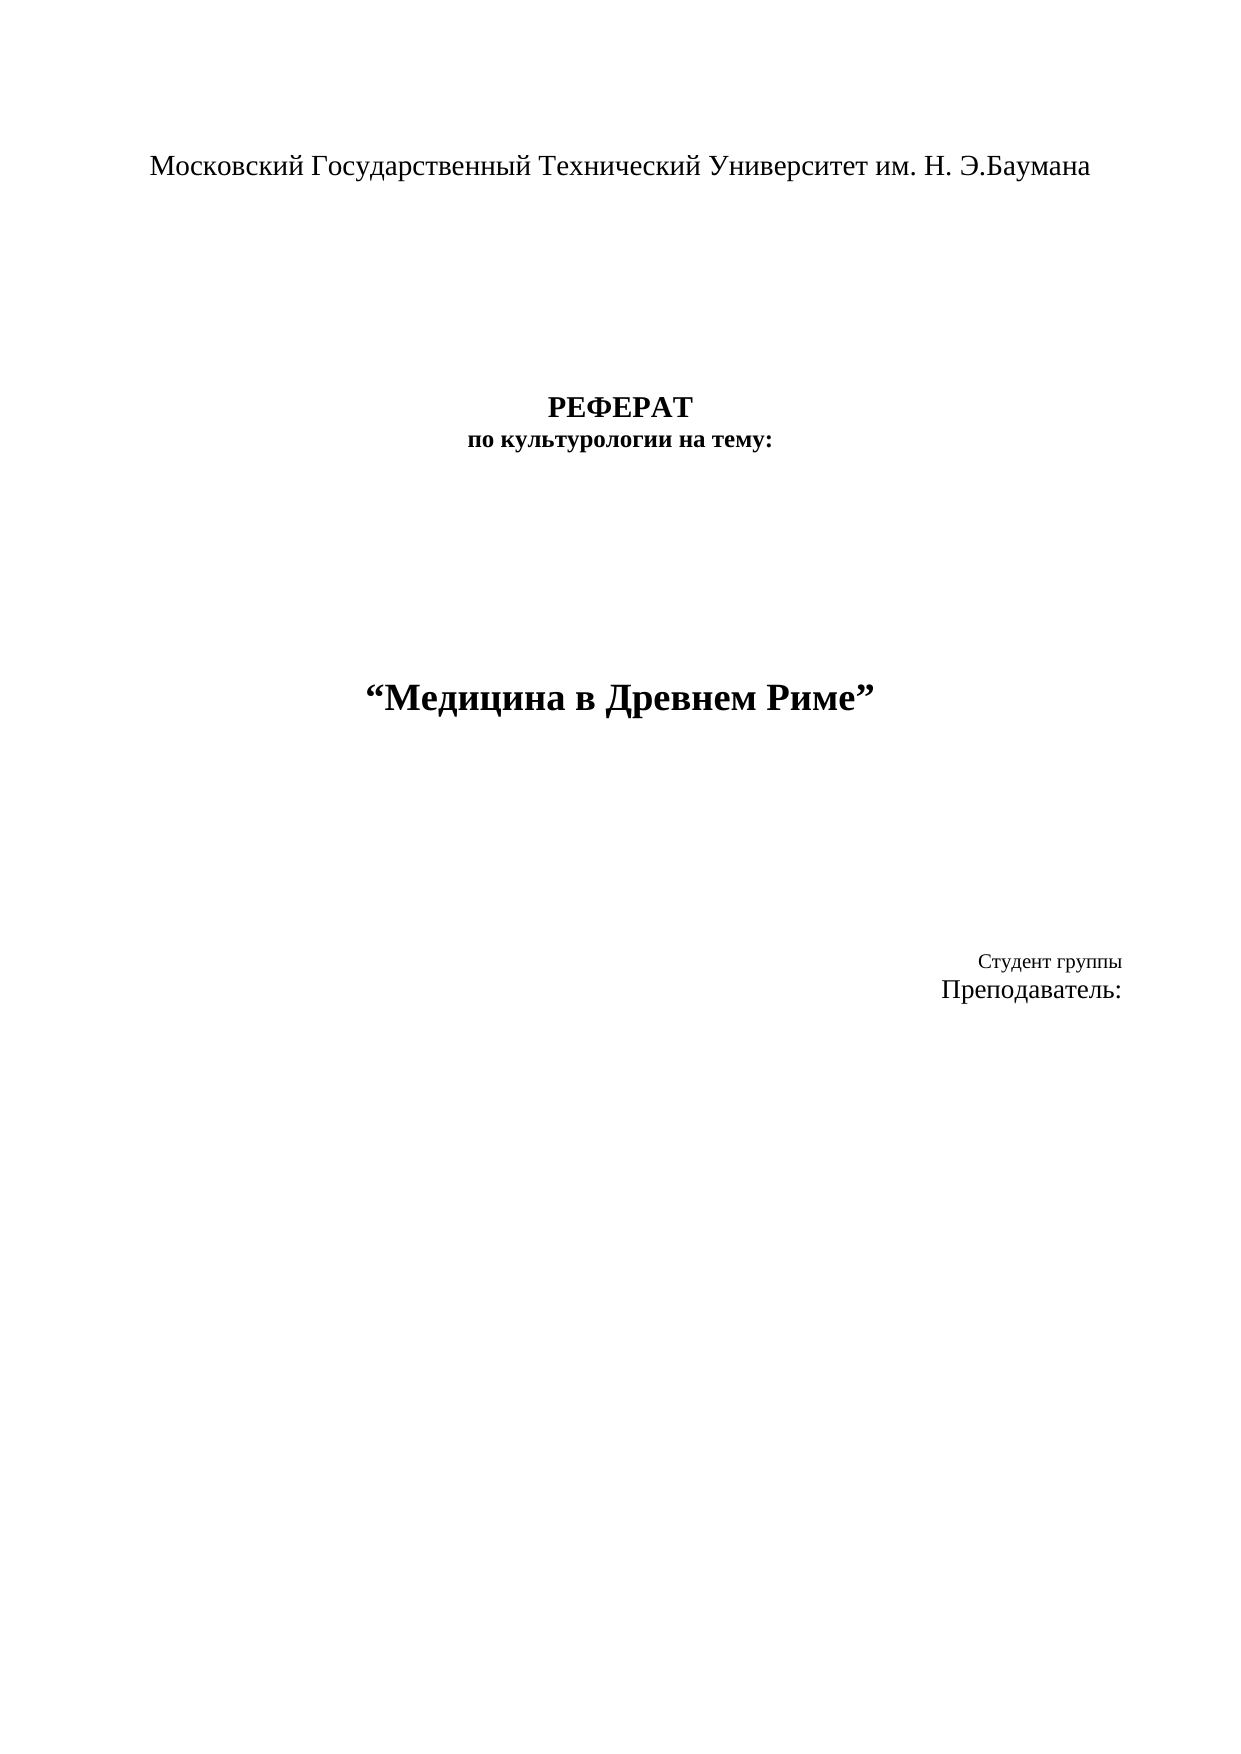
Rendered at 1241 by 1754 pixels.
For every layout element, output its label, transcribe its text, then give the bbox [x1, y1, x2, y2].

text РЕФЕРАТ [118, 389, 1122, 424]
text “Медицина в Древнем Риме” [118, 675, 1122, 719]
text Студент группы [118, 949, 1122, 973]
title Московский Государственный Технический Университет им. Н. Э.Баумана [118, 148, 1122, 181]
text по культурологии на тему: [118, 424, 1122, 453]
text Преподаватель: [118, 973, 1122, 1004]
